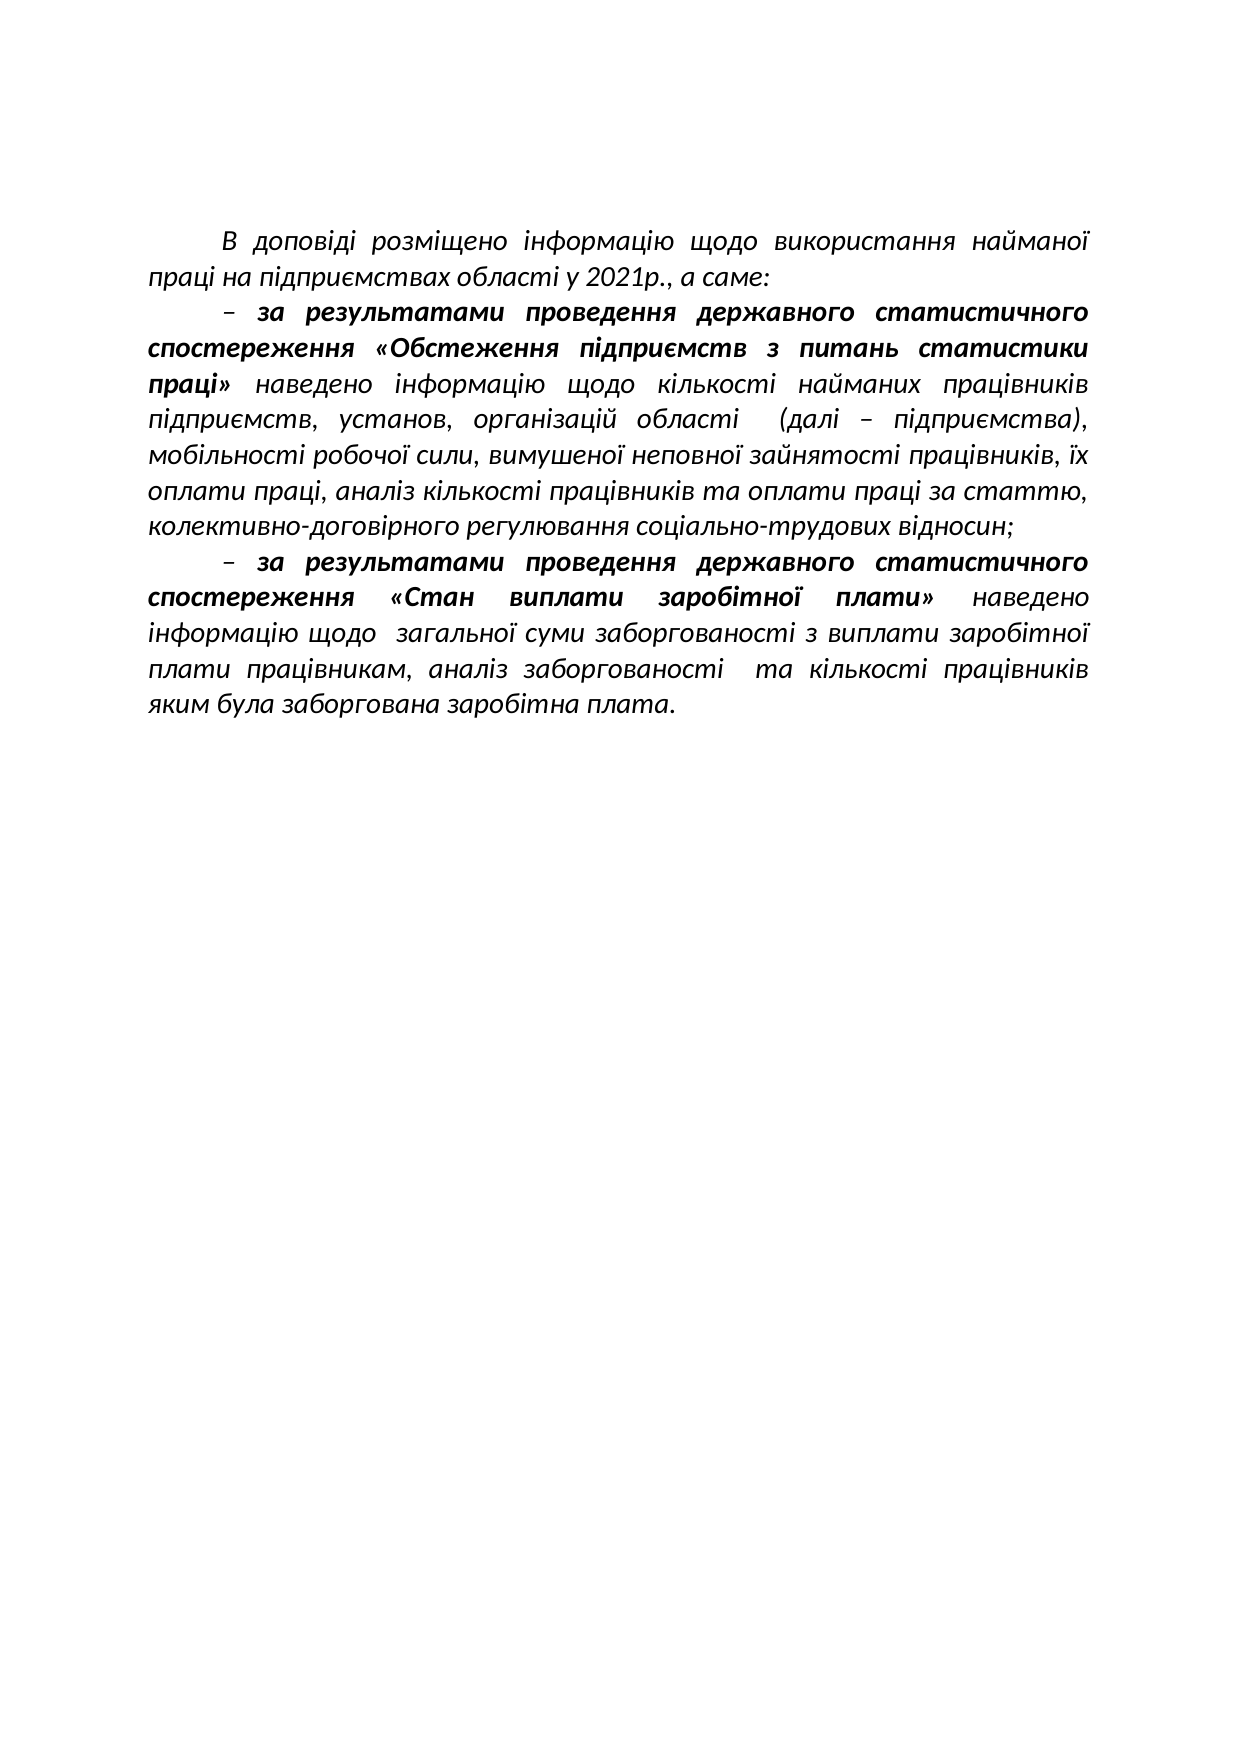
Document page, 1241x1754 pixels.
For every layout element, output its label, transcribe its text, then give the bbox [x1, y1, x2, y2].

text В доповіді розміщено інформацію щодо використання найманої праці на підприємствах області у 2021р., а саме: [148, 222, 1092, 293]
text – за результатами проведення державного статистичного спостереження «Обстеження підприємств з питань статистики праці» наведено інформацію щодо кількості найманих працівників підприємств, установ, організацій області (далі – підприємства), мобільності робочої сили, вимушеної неповної зайнятості працівників, їх оплати праці, аналіз кількості працівників та оплати праці за статтю, колективно-договірного регулювання соціально-трудових відносин; [148, 293, 1092, 543]
text – за результатами проведення державного статистичного спостереження «Стан виплати заробітної плати» наведено інформацію щодо загальної суми заборгованості з виплати заробітної плати працівникам, аналіз заборгованості та кількості працівників яким була заборгована заробітна плата. [148, 543, 1092, 721]
